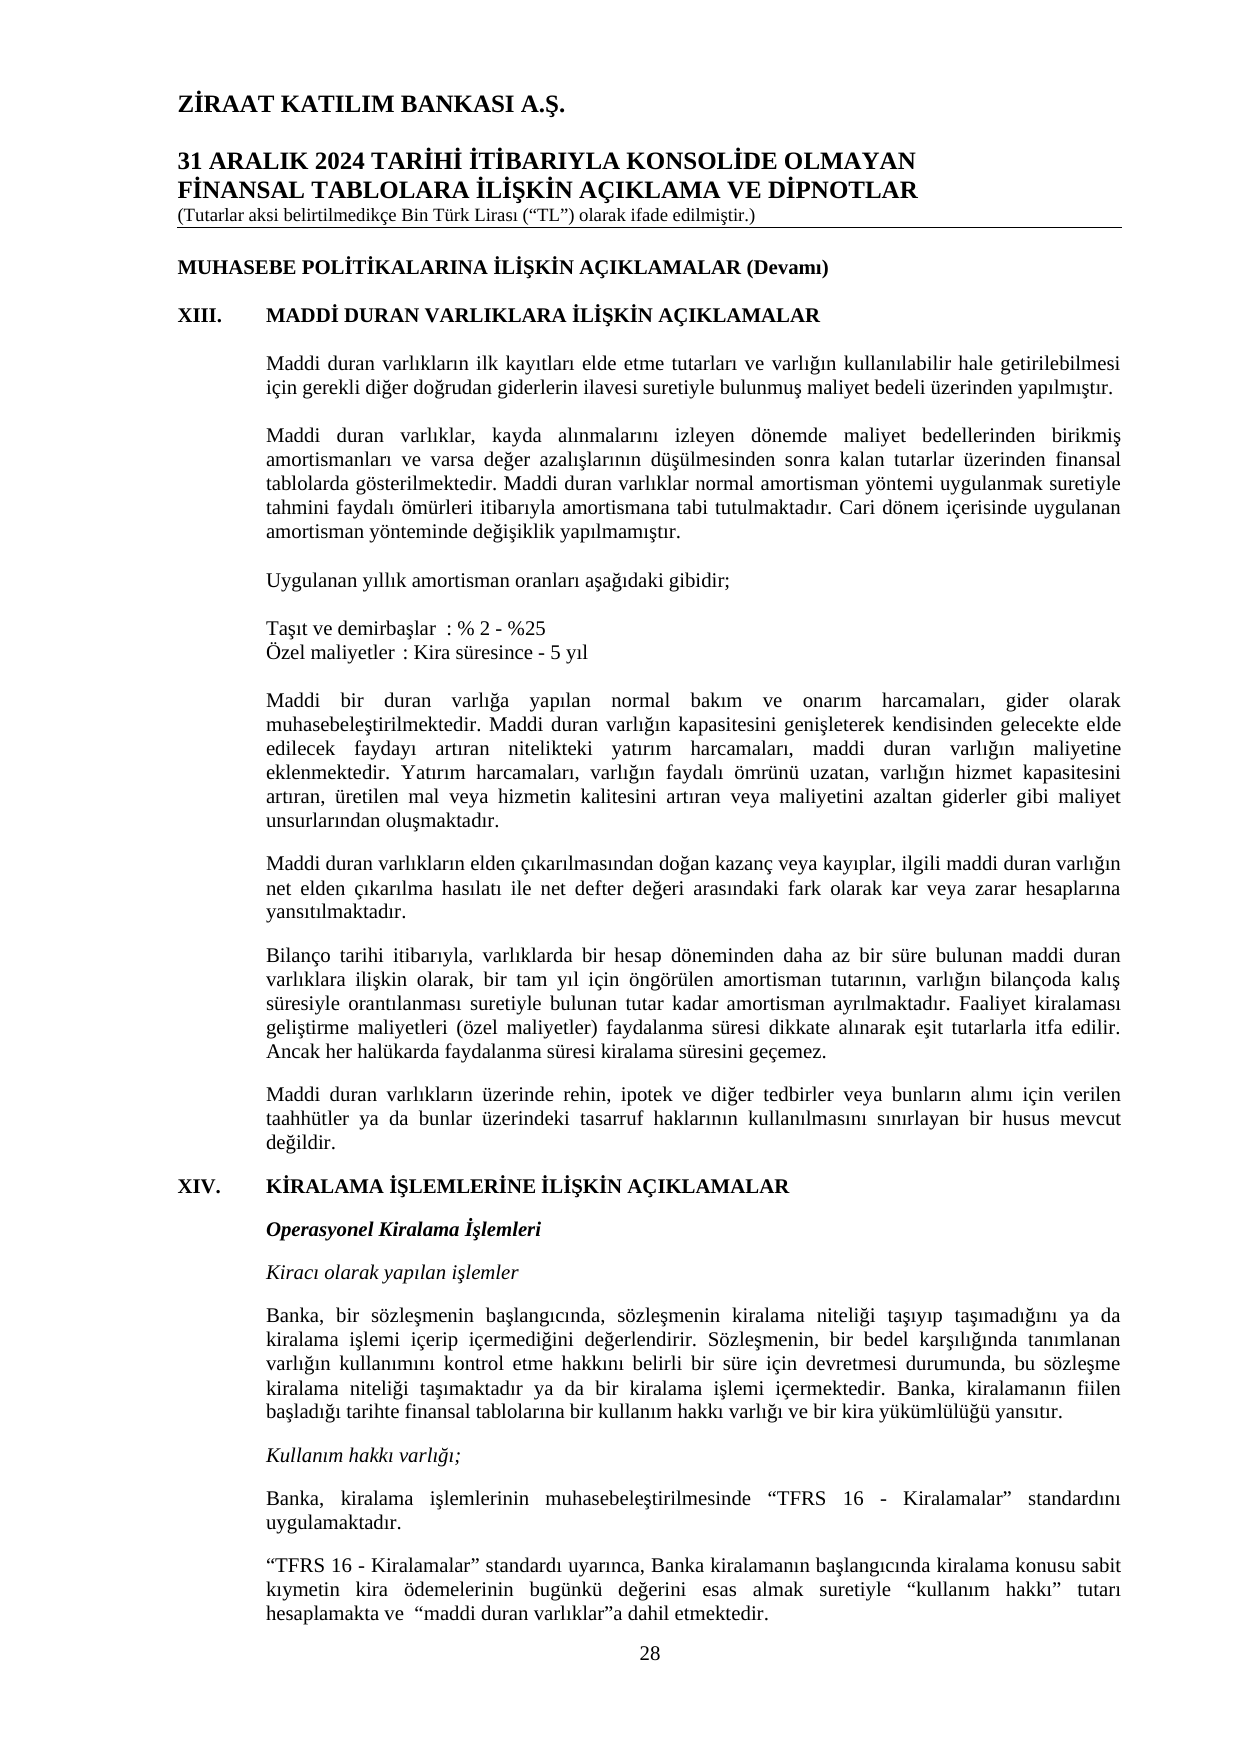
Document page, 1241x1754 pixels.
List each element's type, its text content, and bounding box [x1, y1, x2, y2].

text Kullanım hakkı varlığı; [266, 1443, 1122, 1467]
text XIII. MADDİ DURAN VARLIKLARA İLİŞKİN AÇIKLAMALAR [177, 303, 1122, 327]
text Maddi duran varlıkların üzerinde rehin, ipotek ve diğer tedbirler veya bunların alımı için verilen taahhütler ya da bunlar üzerindeki tasarruf haklarının kullanılmasını sınırlayan bir husus mevcut değildir. [266, 1082, 1122, 1154]
text Operasyonel Kiralama İşlemleri [266, 1217, 1122, 1241]
text Maddi duran varlıkların elden çıkarılmasından doğan kazanç veya kayıplar, ilgili maddi duran varlığın net elden çıkarılma hasılatı ile net defter değeri arasındaki fark olarak kar veya zarar hesaplarına yansıtılmaktadır. [266, 851, 1122, 923]
text “TFRS 16 - Kiralamalar” standardı uyarınca, Banka kiralamanın başlangıcında kiralama konusu sabit kıymetin kira ödemelerinin bugünkü değerini esas almak suretiyle “kullanım hakkı” tutarı hesaplamakta ve “maddi duran varlıklar”a dahil etmektedir. [266, 1553, 1122, 1625]
text MUHASEBE POLİTİKALARINA İLİŞKİN AÇIKLAMALAR (Devamı) [177, 255, 1122, 279]
text XIV. KİRALAMA İŞLEMLERİNE İLİŞKİN AÇIKLAMALAR [177, 1173, 1122, 1198]
text Kiracı olarak yapılan işlemler [266, 1260, 1122, 1284]
text Bilanço tarihi itibarıyla, varlıklarda bir hesap döneminden daha az bir süre bulunan maddi duran varlıklara ilişkin olarak, bir tam yıl için öngörülen amortisman tutarının, varlığın bilançoda kalış süresiyle orantılanması suretiyle bulunan tutar kadar amortisman ayrılmaktadır. Faaliyet kiralaması geliştirme maliyetleri (özel maliyetler) faydalanma süresi dikkate alınarak eşit tutarlarla itfa edilir. Ancak her halükarda faydalanma süresi kiralama süresini geçemez. [266, 943, 1122, 1063]
text Özel maliyetler : Kira süresince - 5 yıl [266, 640, 1122, 664]
text Maddi bir duran varlığa yapılan normal bakım ve onarım harcamaları, gider olarak muhasebeleştirilmektedir. Maddi duran varlığın kapasitesini genişleterek kendisinden gelecekte elde edilecek faydayı artıran nitelikteki yatırım harcamaları, maddi duran varlığın maliyetine eklenmektedir. Yatırım harcamaları, varlığın faydalı ömrünü uzatan, varlığın hizmet kapasitesini artıran, üretilen mal veya hizmetin kalitesini artıran veya maliyetini azaltan giderler gibi maliyet unsurlarından oluşmaktadır. [266, 688, 1122, 832]
text Banka, kiralama işlemlerinin muhasebeleştirilmesinde “TFRS 16 - Kiralamalar” standardını uygulamaktadır. [266, 1486, 1122, 1534]
text Uygulanan yıllık amortisman oranları aşağıdaki gibidir; [266, 567, 1122, 592]
text Banka, bir sözleşmenin başlangıcında, sözleşmenin kiralama niteliği taşıyıp taşımadığını ya da kiralama işlemi içerip içermediğini değerlendirir. Sözleşmenin, bir bedel karşılığında tanımlanan varlığın kullanımını kontrol etme hakkını belirli bir süre için devretmesi durumunda, bu sözleşme kiralama niteliği taşımaktadır ya da bir kiralama işlemi içermektedir. Banka, kiralamanın fiilen başladığı tarihte finansal tablolarına bir kullanım hakkı varlığı ve bir kira yükümlülüğü yansıtır. [266, 1303, 1122, 1423]
text Taşıt ve demirbaşlar : % 2 - %25 [266, 616, 1122, 640]
text Maddi duran varlıkların ilk kayıtları elde etme tutarları ve varlığın kullanılabilir hale getirilebilmesi için gerekli diğer doğrudan giderlerin ilavesi suretiyle bulunmuş maliyet bedeli üzerinden yapılmıştır. [266, 351, 1122, 399]
text Maddi duran varlıklar, kayda alınmalarını izleyen dönemde maliyet bedellerinden birikmiş amortismanları ve varsa değer azalışlarının düşülmesinden sonra kalan tutarlar üzerinden finansal tablolarda gösterilmektedir. Maddi duran varlıklar normal amortisman yöntemi uygulanmak suretiyle tahmini faydalı ömürleri itibarıyla amortismana tabi tutulmaktadır. Cari dönem içerisinde uygulanan amortisman yönteminde değişiklik yapılmamıştır. [266, 423, 1122, 543]
